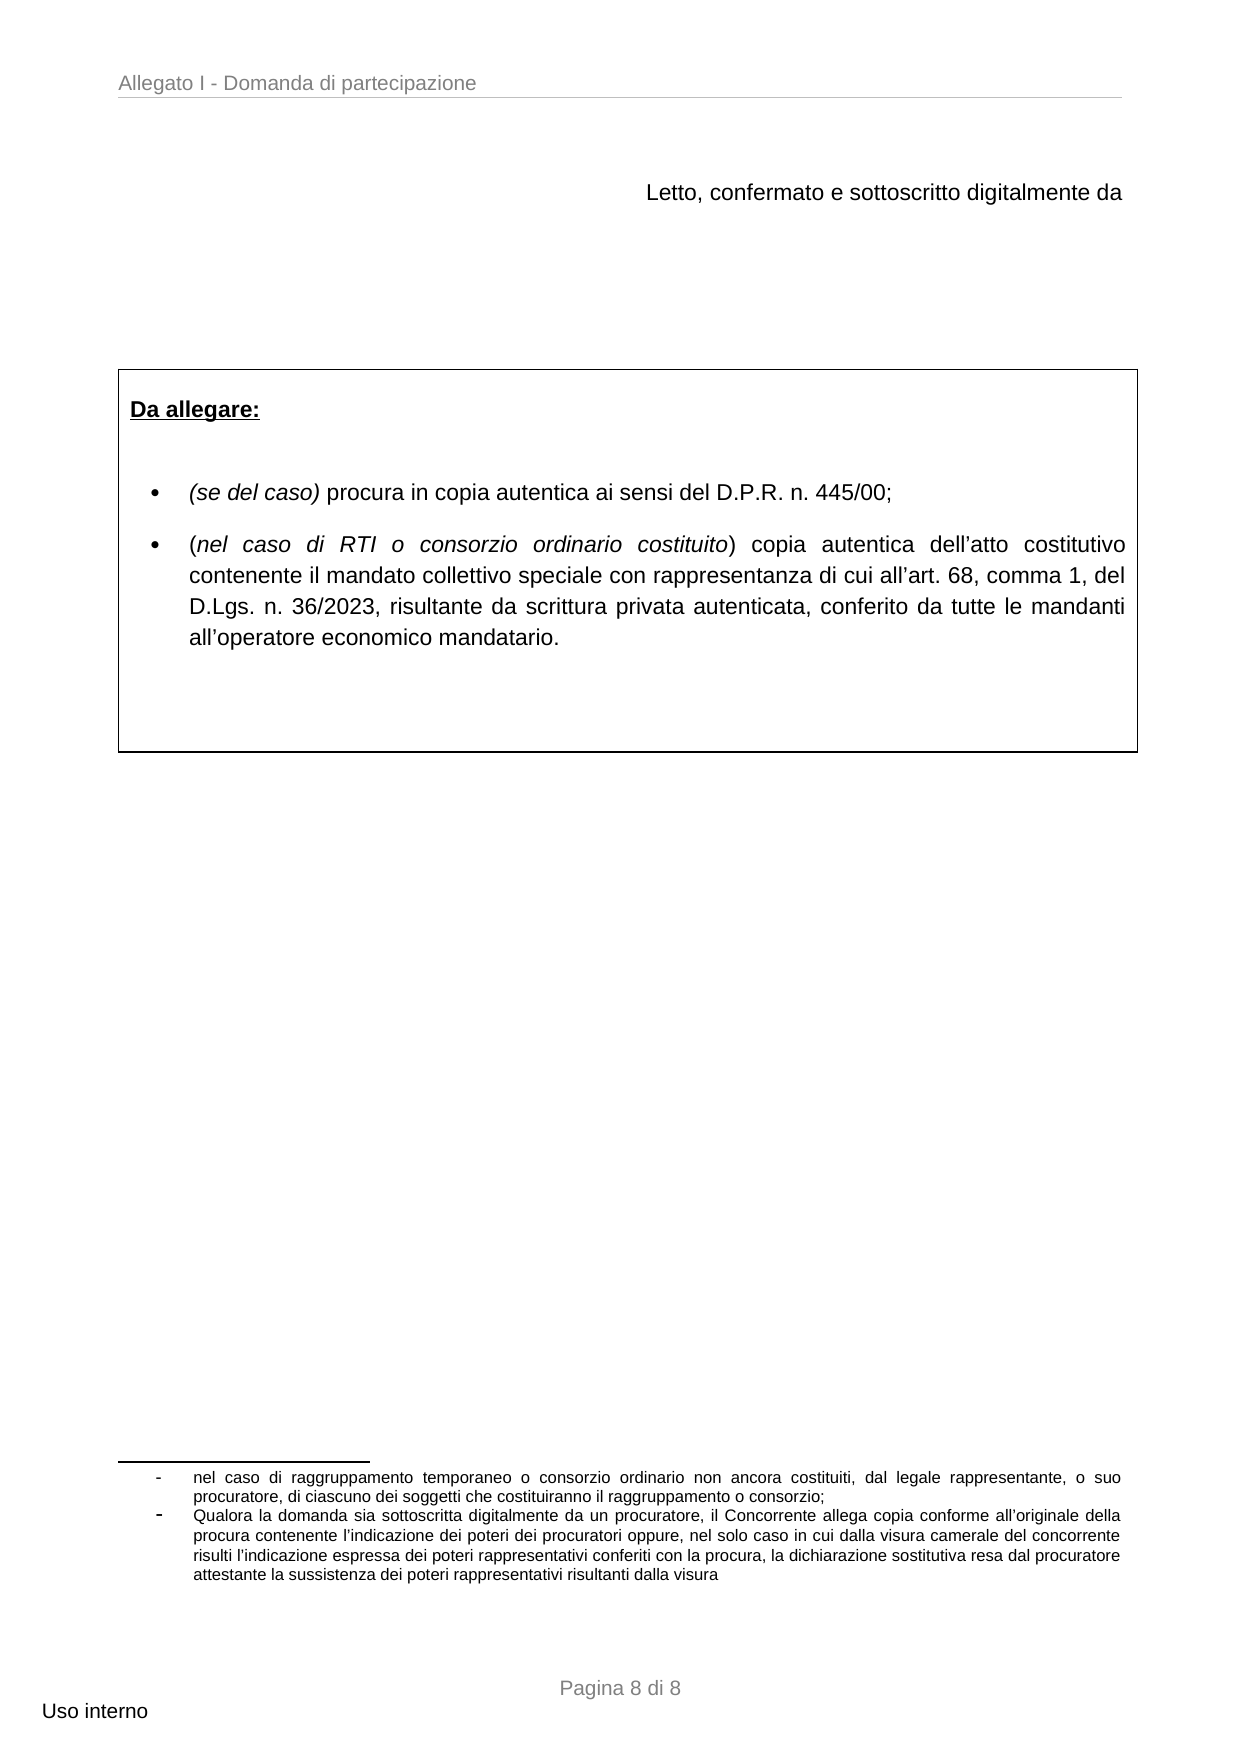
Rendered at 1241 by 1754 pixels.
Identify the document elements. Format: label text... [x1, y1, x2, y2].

table_header Da allegare: (se del caso) procura in copia autentica ai sensi del D.P.R. n. 445/00; (nel caso di RTI o consorzio ordinario costituito) copia autentica dell’atto costitutivo contenente il mandato collettivo speciale con rappresentanza di cui all’art. 68, comma 1, del D.Lgs. n. 36/2023, risultante da scrittura privata autenticata, conferito da tutte le mandanti all’operatore economico mandatario. [119, 370, 1137, 751]
text Letto, confermato e sottoscritto digitalmente da [118, 179, 1122, 206]
